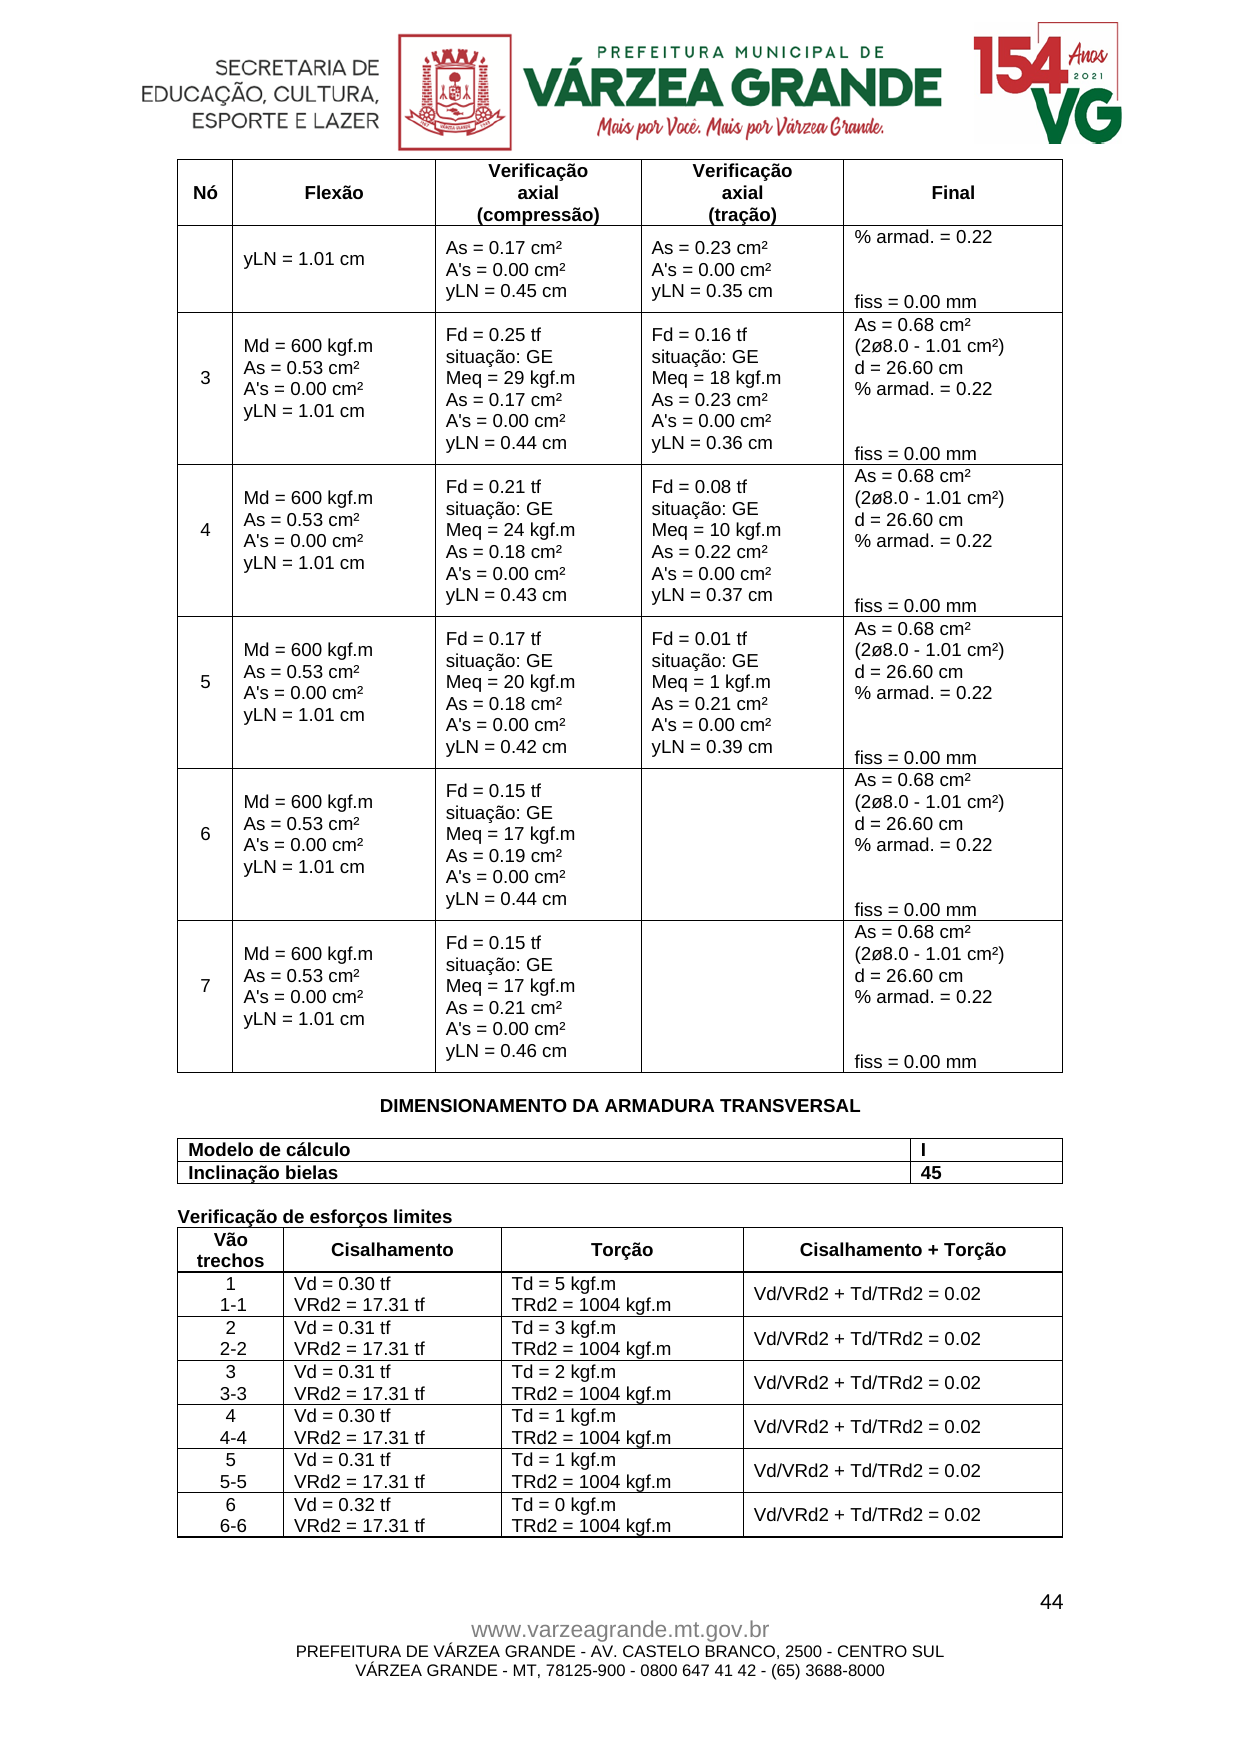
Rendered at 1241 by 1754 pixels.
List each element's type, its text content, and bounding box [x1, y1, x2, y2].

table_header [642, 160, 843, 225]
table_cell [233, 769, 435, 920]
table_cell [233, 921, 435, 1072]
picture [138, 23, 955, 160]
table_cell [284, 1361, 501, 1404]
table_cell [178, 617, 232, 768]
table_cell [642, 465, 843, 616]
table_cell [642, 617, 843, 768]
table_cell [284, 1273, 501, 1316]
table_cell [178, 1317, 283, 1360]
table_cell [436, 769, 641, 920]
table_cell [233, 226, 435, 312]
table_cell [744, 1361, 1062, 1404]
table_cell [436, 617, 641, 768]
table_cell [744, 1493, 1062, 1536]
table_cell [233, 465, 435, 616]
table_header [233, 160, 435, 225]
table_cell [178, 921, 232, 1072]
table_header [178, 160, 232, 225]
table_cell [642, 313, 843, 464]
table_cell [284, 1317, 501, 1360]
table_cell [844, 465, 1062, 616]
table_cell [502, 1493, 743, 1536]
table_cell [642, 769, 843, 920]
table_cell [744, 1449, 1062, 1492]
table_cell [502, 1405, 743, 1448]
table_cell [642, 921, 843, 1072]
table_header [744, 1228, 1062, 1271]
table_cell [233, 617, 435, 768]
text Verificação de esforços limites [177, 1206, 1063, 1227]
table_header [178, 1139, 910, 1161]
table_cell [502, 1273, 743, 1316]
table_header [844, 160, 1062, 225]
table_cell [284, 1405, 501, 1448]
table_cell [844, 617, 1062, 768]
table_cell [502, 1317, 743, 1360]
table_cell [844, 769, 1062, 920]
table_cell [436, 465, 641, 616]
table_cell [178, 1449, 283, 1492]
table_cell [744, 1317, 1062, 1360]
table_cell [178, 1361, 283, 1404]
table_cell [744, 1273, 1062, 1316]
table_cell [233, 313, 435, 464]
text DIMENSIONAMENTO DA ARMADURA TRANSVERSAL [177, 1095, 1063, 1116]
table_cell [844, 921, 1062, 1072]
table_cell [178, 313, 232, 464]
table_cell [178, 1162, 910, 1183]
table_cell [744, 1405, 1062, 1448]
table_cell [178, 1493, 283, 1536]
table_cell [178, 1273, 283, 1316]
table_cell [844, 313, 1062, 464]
picture [973, 22, 1122, 144]
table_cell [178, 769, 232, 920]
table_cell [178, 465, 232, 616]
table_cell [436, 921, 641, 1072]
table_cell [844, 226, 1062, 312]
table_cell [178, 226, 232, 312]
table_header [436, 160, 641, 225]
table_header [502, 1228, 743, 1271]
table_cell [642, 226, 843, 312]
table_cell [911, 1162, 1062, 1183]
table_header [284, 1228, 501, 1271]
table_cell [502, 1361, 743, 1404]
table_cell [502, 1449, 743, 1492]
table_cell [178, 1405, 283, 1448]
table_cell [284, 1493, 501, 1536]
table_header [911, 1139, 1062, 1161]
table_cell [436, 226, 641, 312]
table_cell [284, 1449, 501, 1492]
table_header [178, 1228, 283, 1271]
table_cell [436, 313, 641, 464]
